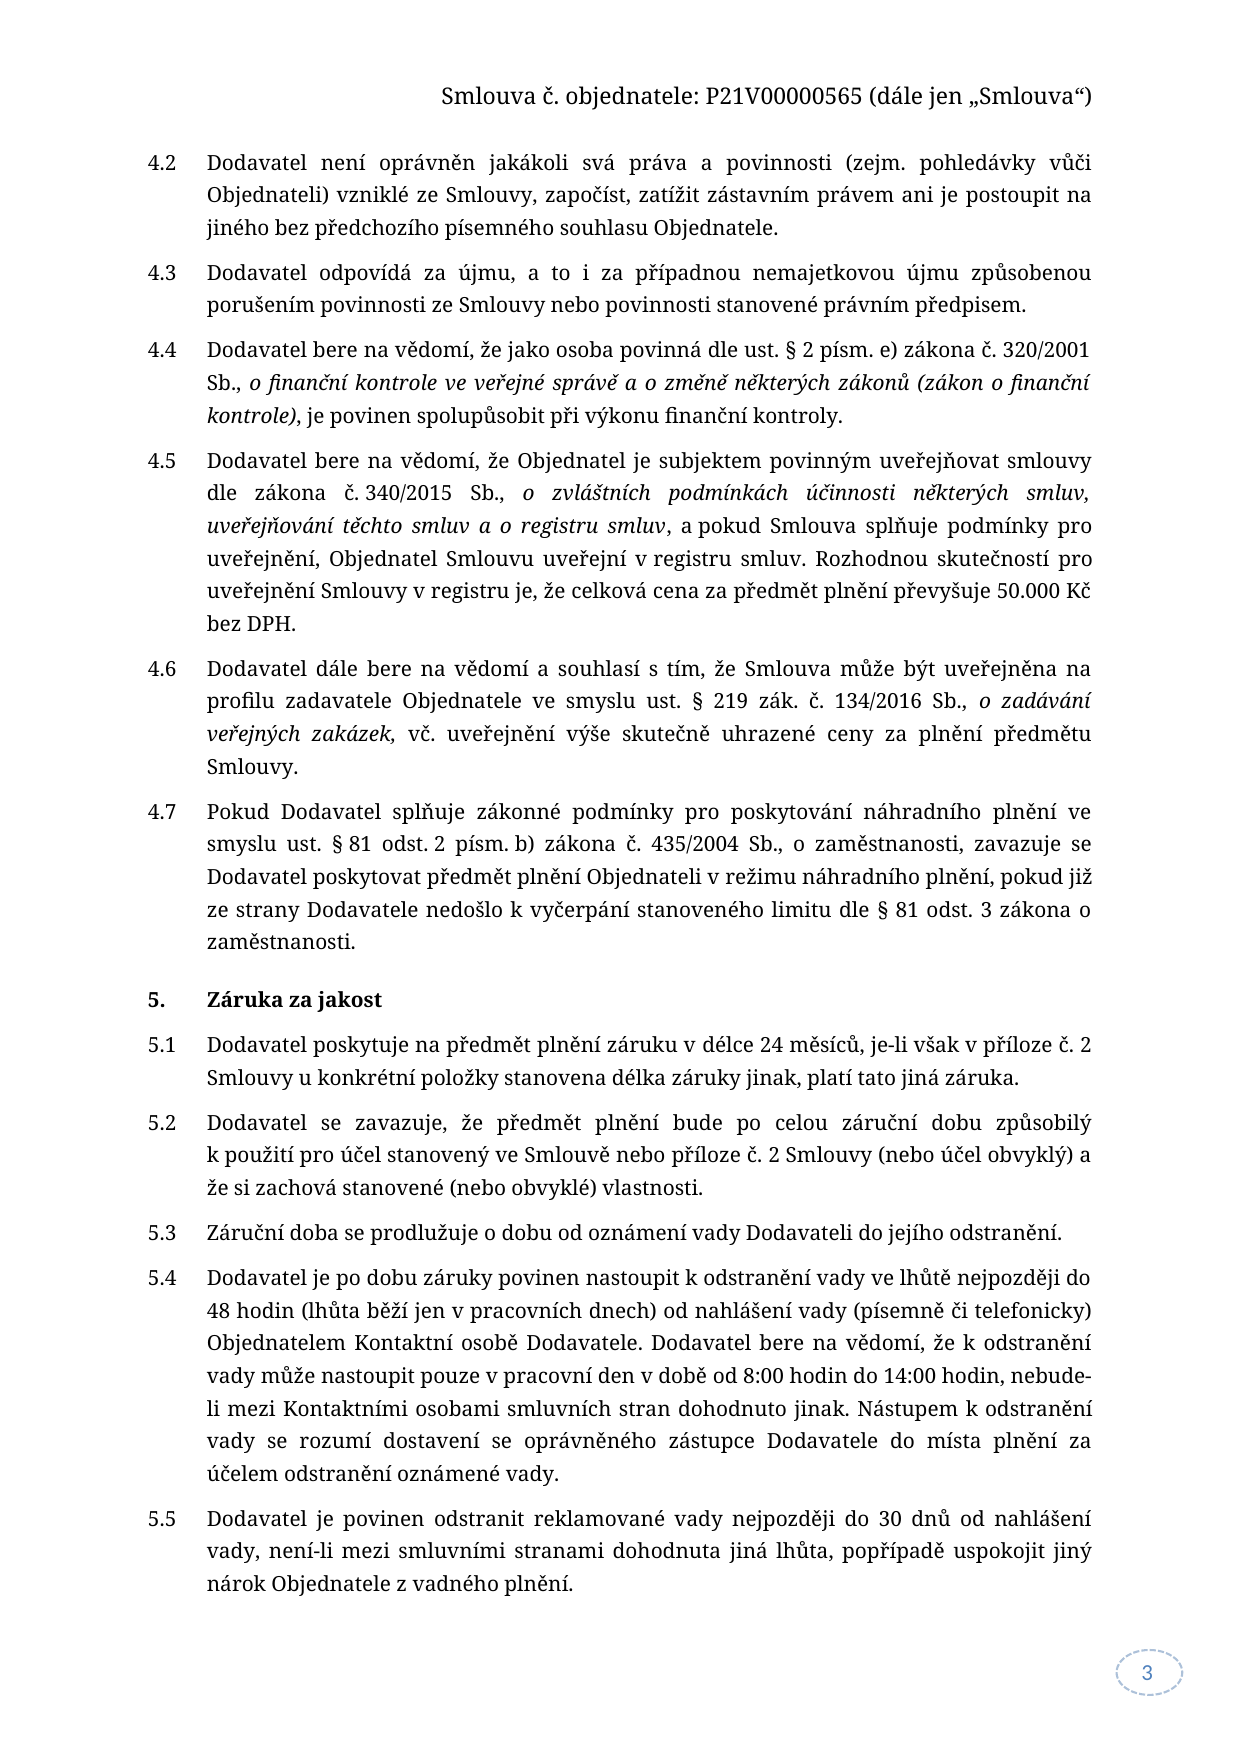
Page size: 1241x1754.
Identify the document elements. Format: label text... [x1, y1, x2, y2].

list Dodavatel bere na vědomí, že jako osoba povinná dle ust. § 2 písm. e) zákona č. 320/2001 Sb., o finanční kontrole ve veřejné správě a o změně některých zákonů (zákon o finanční kontrole), je povinen spolupůsobit při výkonu finanční kontroly. [148, 336, 1093, 429]
list Dodavatel odpovídá za újmu, a to i za případnou nemajetkovou újmu způsobenou porušením povinnosti ze Smlouvy nebo povinnosti stanovené právním předpisem. [148, 258, 1093, 319]
list Dodavatel je povinen odstranit reklamované vady nejpozději do 30 dnů od nahlášení vady, není-li mezi smluvními stranami dohodnuta jiná lhůta, popřípadě uspokojit jiný nárok Objednatele z vadného plnění. [148, 1504, 1093, 1598]
list Záruka za jakost [148, 985, 1093, 1013]
list Dodavatel je po dobu záruky povinen nastoupit k odstranění vady ve lhůtě nejpozději do 48 hodin (lhůta běží jen v pracovních dnech) od nahlášení vady (písemně či telefonicky) Objednatelem Kontaktní osobě Dodavatele. Dodavatel bere na vědomí, že k odstranění vady může nastoupit pouze v pracovní den v době od 8:00 hodin do 14:00 hodin, nebude-li mezi Kontaktními osobami smluvních stran dohodnuto jinak. Nástupem k odstranění vady se rozumí dostavení se oprávněného zástupce Dodavatele do místa plnění za účelem odstranění oznámené vady. [148, 1263, 1093, 1487]
list Dodavatel není oprávněn jakákoli svá práva a povinnosti (zejm. pohledávky vůči Objednateli) vzniklé ze Smlouvy, započíst, zatížit zástavním právem ani je postoupit na jiného bez předchozího písemného souhlasu Objednatele. [148, 148, 1093, 241]
list Záruční doba se prodlužuje o dobu od oznámení vady Dodavateli do jejího odstranění. [148, 1218, 1093, 1247]
list Dodavatel poskytuje na předmět plnění záruku v délce 24 měsíců, je-li však v příloze č. 2 Smlouvy u konkrétní položky stanovena délka záruky jinak, platí tato jiná záruka. [148, 1030, 1093, 1091]
list Dodavatel dále bere na vědomí a souhlasí s tím, že Smlouva může být uveřejněna na profilu zadavatele Objednatele ve smyslu ust. § 219 zák. č. 134/2016 Sb., o zadávání veřejných zakázek, vč. uveřejnění výše skutečně uhrazené ceny za plnění předmětu Smlouvy. [148, 654, 1093, 780]
list Pokud Dodavatel splňuje zákonné podmínky pro poskytování náhradního plnění ve smyslu ust. § 81 odst. 2 písm. b) zákona č. 435/2004 Sb., o zaměstnanosti, zavazuje se Dodavatel poskytovat předmět plnění Objednateli v režimu náhradního plnění, pokud již ze strany Dodavatele nedošlo k vyčerpání stanoveného limitu dle § 81 odst. 3 zákona o zaměstnanosti. [148, 797, 1093, 956]
list Dodavatel se zavazuje, že předmět plnění bude po celou záruční dobu způsobilý k použití pro účel stanovený ve Smlouvě nebo příloze č. 2 Smlouvy (nebo účel obvyklý) a že si zachová stanovené (nebo obvyklé) vlastnosti. [148, 1108, 1093, 1201]
list Dodavatel bere na vědomí, že Objednatel je subjektem povinným uveřejňovat smlouvy dle zákona č. 340/2015 Sb., o zvláštních podmínkách účinnosti některých smluv, uveřejňování těchto smluv a o registru smluv, a pokud Smlouva splňuje podmínky pro uveřejnění, Objednatel Smlouvu uveřejní v registru smluv. Rozhodnou skutečností pro uveřejnění Smlouvy v registru je, že celková cena za předmět plnění převyšuje 50.000 Kč bez DPH. [148, 446, 1093, 637]
